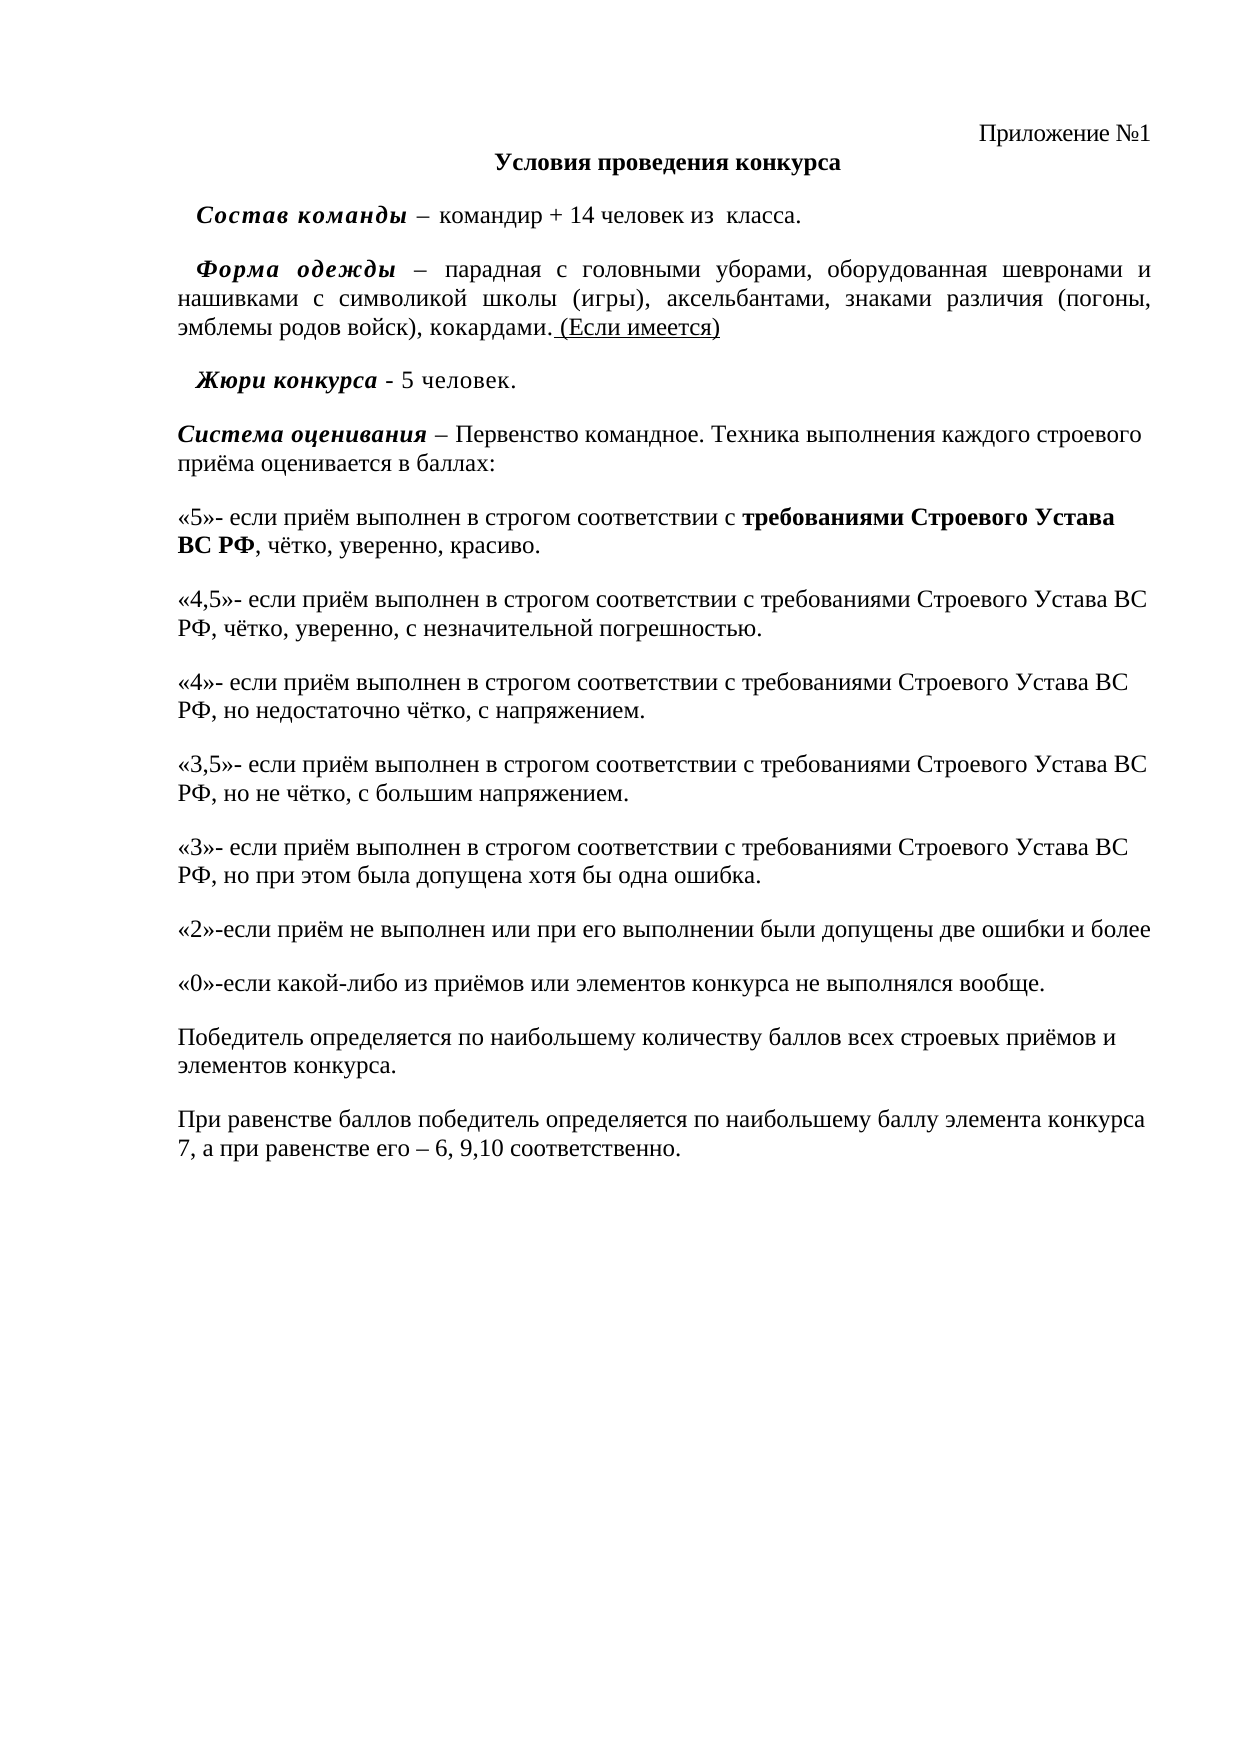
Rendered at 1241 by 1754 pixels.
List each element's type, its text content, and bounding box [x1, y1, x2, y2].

text Условия проведения конкурса [177, 147, 1152, 176]
text Форма одежды – парадная с головными уборами, оборудованная шевронами и нашивками с символикой школы (игры), аксельбантами, знаками различия (погоны, эмблемы родов войск), кокардами. (Если имеется) [177, 254, 1152, 341]
text Победитель определяется по наибольшему количеству баллов всех строевых приёмов и элементов конкурса. [177, 1022, 1152, 1079]
text Приложение №1 [177, 118, 1152, 147]
text «3»- если приём выполнен в строгом соответствии с требованиями Строевого Устава ВС РФ, но при этом была допущена хотя бы одна ошибка. [177, 832, 1152, 889]
text Жюри конкурса - 5 человек. [177, 366, 1152, 394]
text «5»- если приём выполнен в строгом соответствии с требованиями Строевого Устава ВС РФ, чётко, уверенно, красиво. [177, 502, 1152, 559]
text Состав команды – командир + 14 человек из класса. [177, 201, 1152, 229]
text «2»-если приём не выполнен или при его выполнении были допущены две ошибки и более [177, 914, 1152, 943]
text «4»- если приём выполнен в строгом соответствии с требованиями Строевого Устава ВС РФ, но недостаточно чётко, с напряжением. [177, 667, 1152, 724]
text «4,5»- если приём выполнен в строгом соответствии с требованиями Строевого Устава ВС РФ, чётко, уверенно, с незначительной погрешностью. [177, 584, 1152, 642]
text «0»-если какой-либо из приёмов или элементов конкурса не выполнялся вообще. [177, 968, 1152, 997]
text Система оценивания – Первенство командное. Техника выполнения каждого строевого приёма оценивается в баллах: [177, 419, 1152, 477]
text «3,5»- если приём выполнен в строгом соответствии с требованиями Строевого Устава ВС РФ, но не чётко, с большим напряжением. [177, 749, 1152, 807]
text При равенстве баллов победитель определяется по наибольшему баллу элемента конкурса 7, а при равенстве его – 6, 9,10 соответственно. [177, 1104, 1152, 1162]
